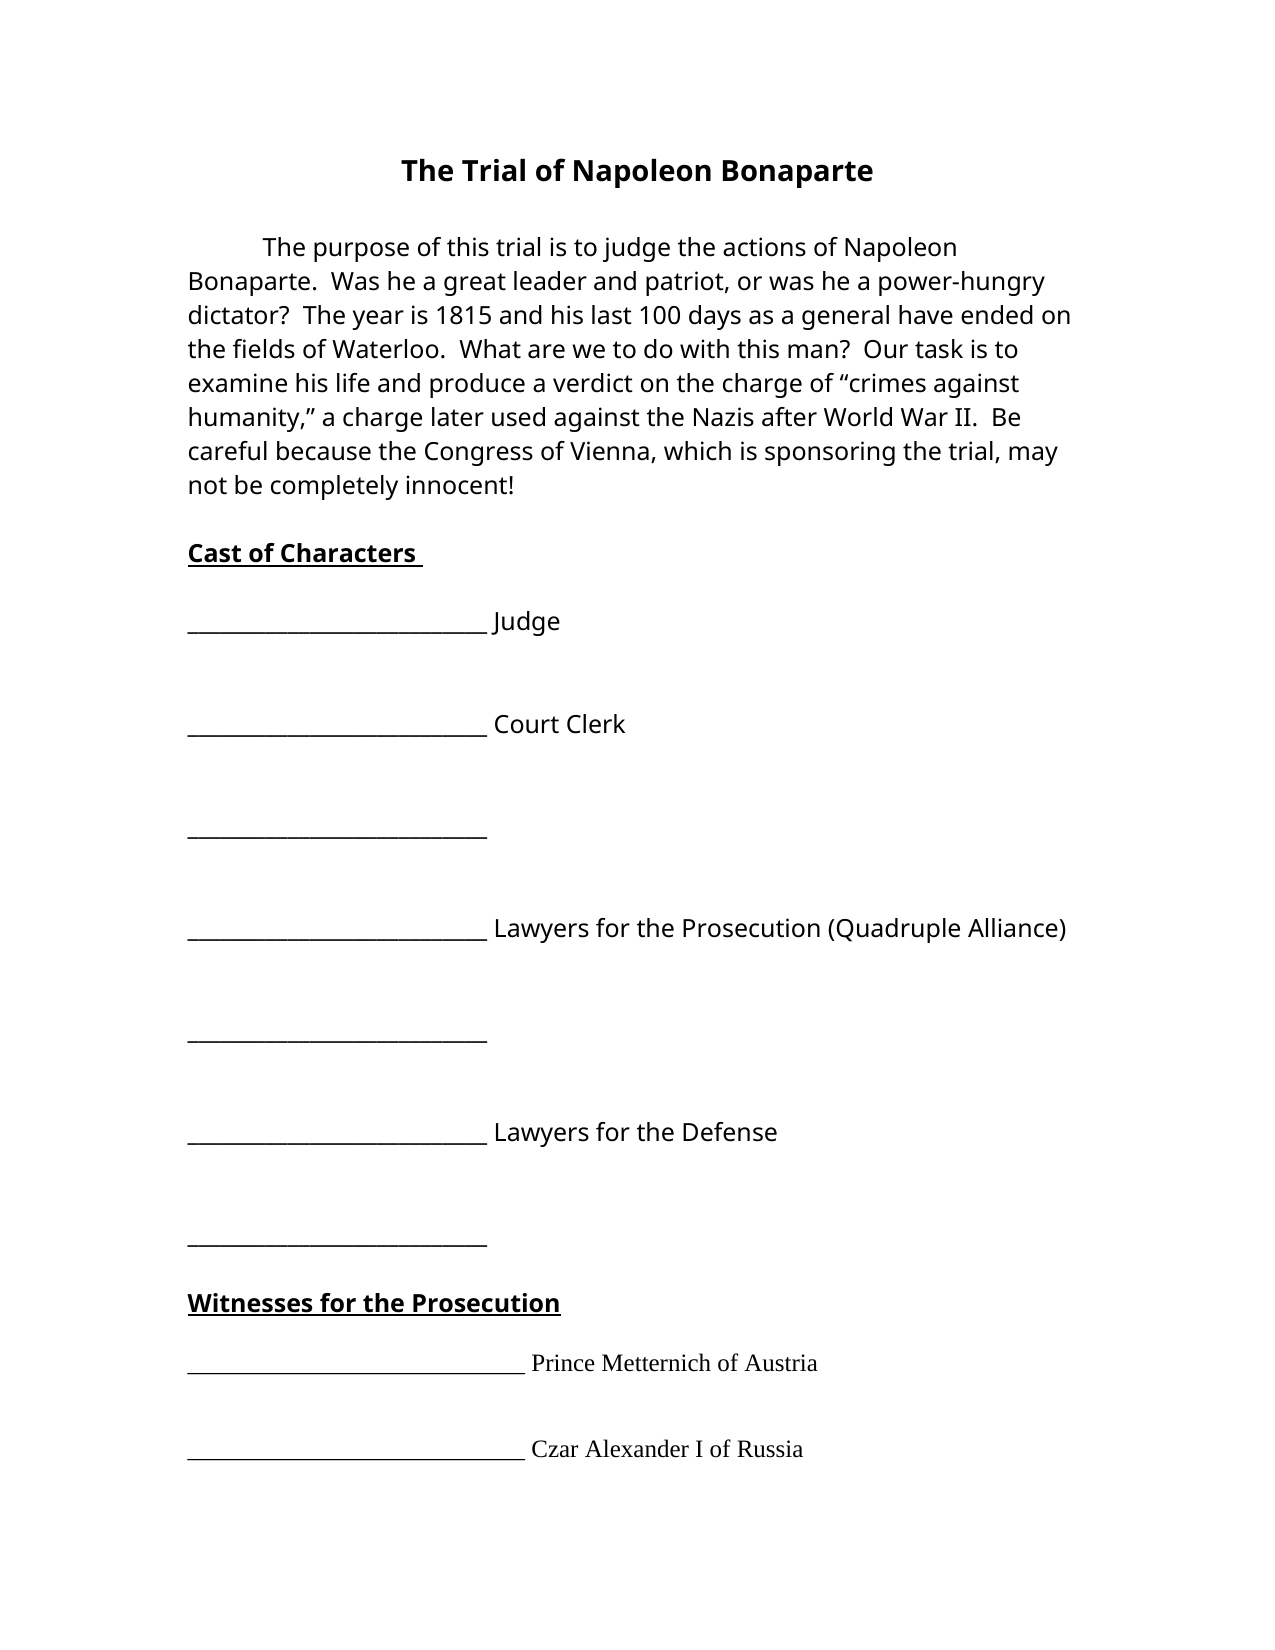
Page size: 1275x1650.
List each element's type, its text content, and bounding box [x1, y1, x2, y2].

subtitle Witnesses for the Prosecution [187, 1285, 1087, 1319]
text ___________________________ Judge [187, 604, 1087, 638]
text ___________________________ Lawyers for the Defense [187, 1115, 1087, 1149]
text ___________________________ [187, 1013, 1087, 1047]
text ___________________________ [187, 808, 1087, 842]
text ___________________________ Court Clerk [187, 706, 1087, 740]
title The Trial of Napoleon Bonaparte [187, 150, 1087, 190]
text The purpose of this trial is to judge the actions of Napoleon Bonaparte. Was he a great leader and patriot, or was he a power-hungry dictator? The year is 1815 and his last 100 days as a general have ended on the fields of Waterloo. What are we to do with this man? Our task is to examine his life and produce a verdict on the charge of “crimes against humanity,” a charge later used against the Nazis after World War II. Be careful because the Congress of Vienna, which is sponsoring the trial, may not be completely innocent! [187, 229, 1087, 502]
text ___________________________ Czar Alexander I of Russia [187, 1434, 1087, 1463]
text ___________________________ Prince Metternich of Austria [187, 1348, 1087, 1377]
text ___________________________ Lawyers for the Prosecution (Quadruple Alliance) [187, 911, 1087, 945]
text ___________________________ [187, 1217, 1087, 1251]
text Cast of Characters [187, 536, 1087, 570]
